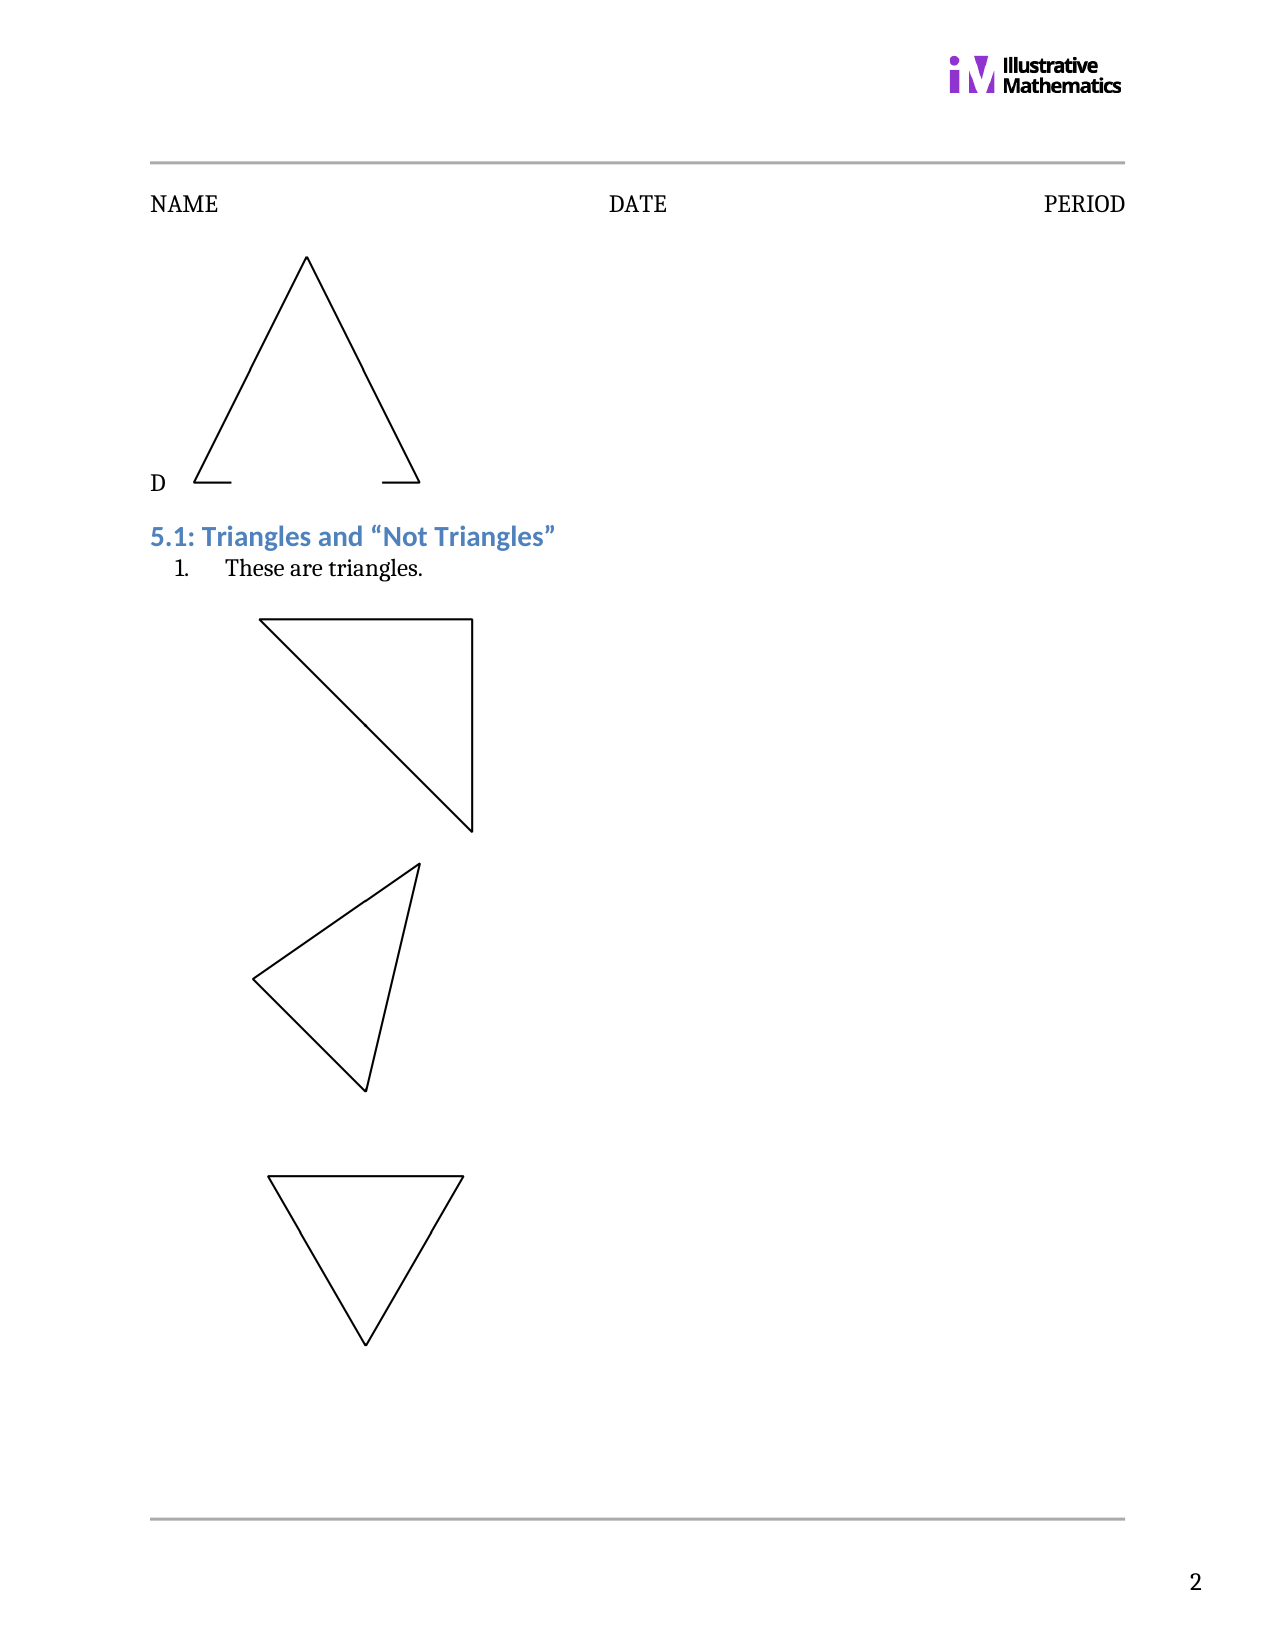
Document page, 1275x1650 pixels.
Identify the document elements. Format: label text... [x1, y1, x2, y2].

picture [243, 1111, 488, 1355]
picture [243, 603, 488, 848]
picture [184, 247, 429, 492]
picture [949, 55, 1121, 93]
picture [243, 857, 488, 1101]
list These are triangles. [175, 554, 1125, 583]
text D [150, 247, 1125, 497]
subtitle 5.1: Triangles and “Not Triangles” [150, 518, 1125, 554]
